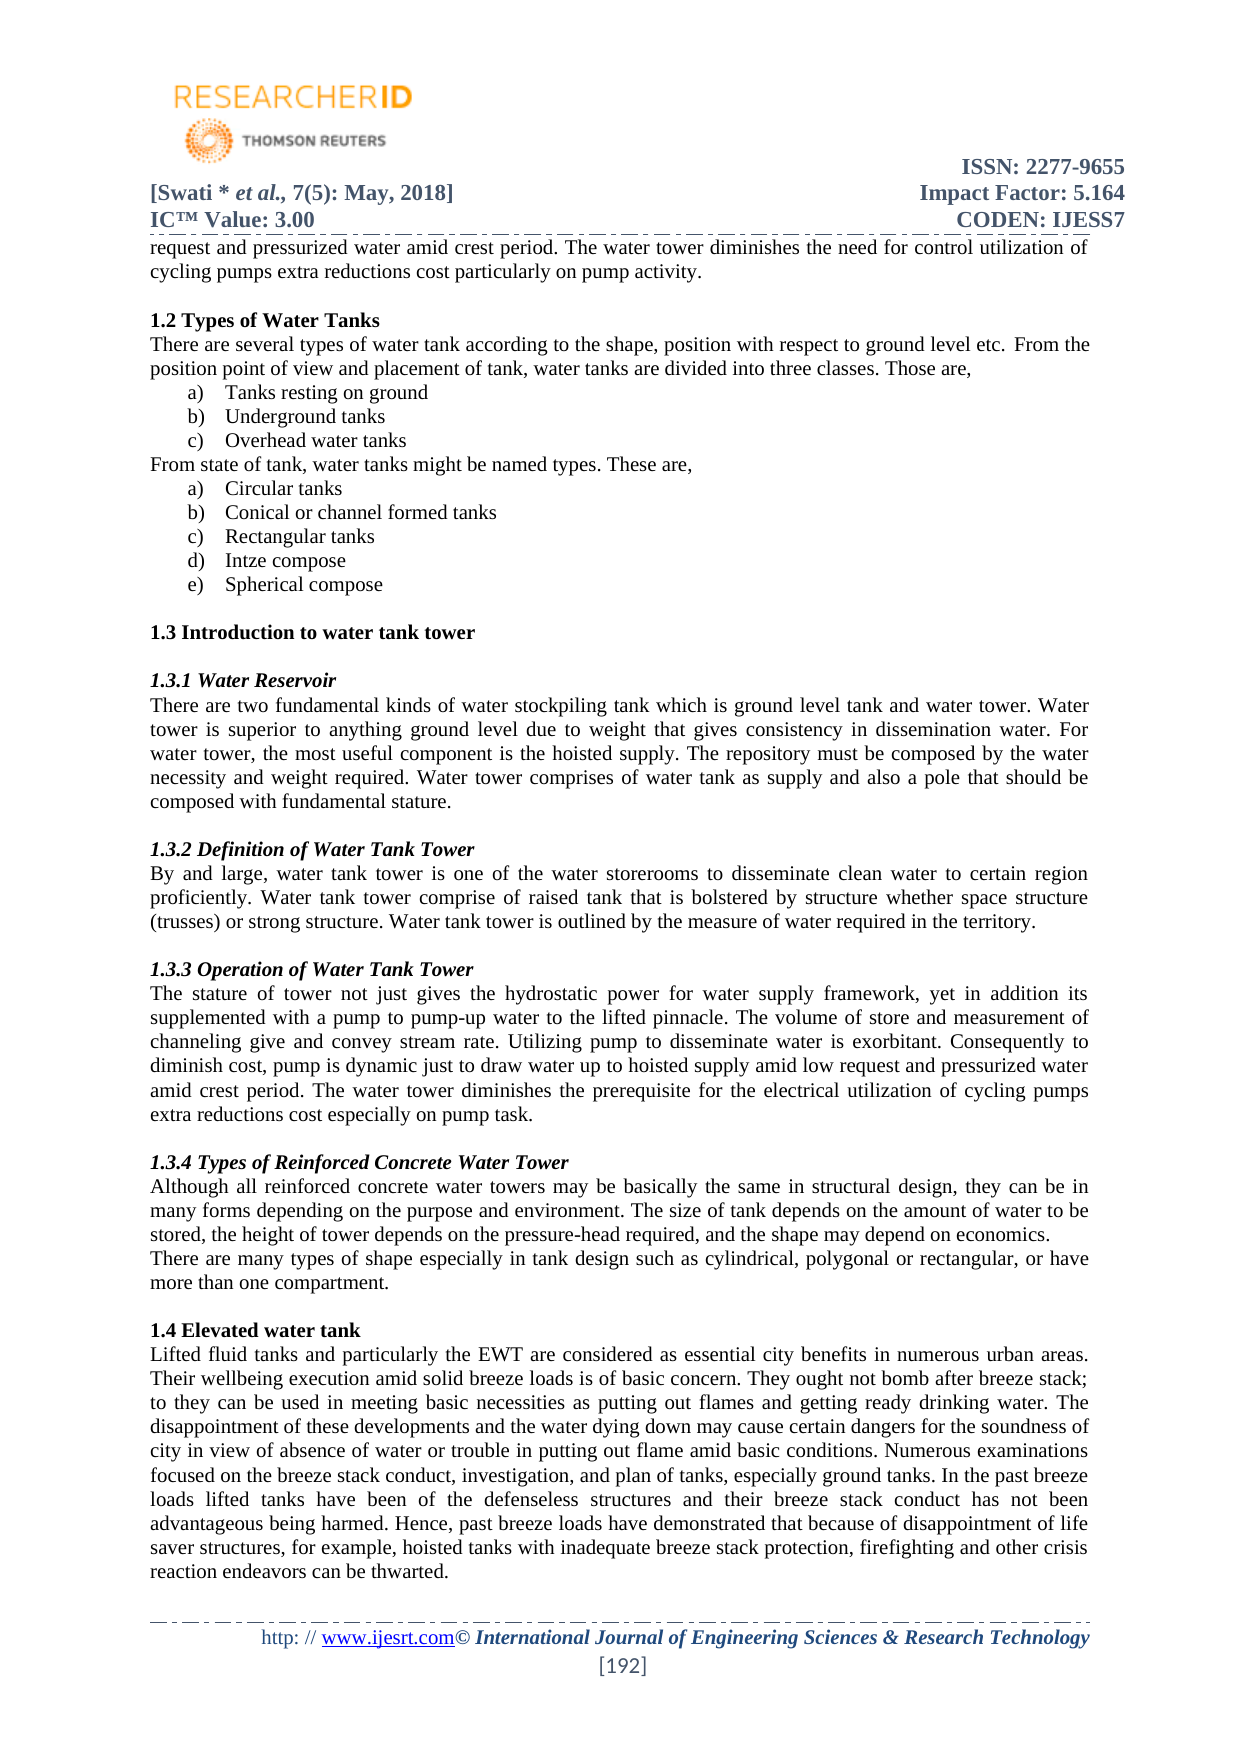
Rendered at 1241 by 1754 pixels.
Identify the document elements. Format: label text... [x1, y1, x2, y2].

text There are many types of shape especially in tank design such as cylindrical, polygonal or rectangular, or have more than one compartment. [150, 1246, 1090, 1294]
text 1.3.2 Definition of Water Tank Tower [150, 837, 1090, 861]
list Tanks resting on ground [187, 380, 1090, 404]
text There are several types of water tank according to the shape, position with respect to ground level etc. From the position point of view and placement of tank, water tanks are divided into three classes. Those are, [150, 332, 1090, 380]
text The stature of tower not just gives the hydrostatic power for water supply framework, yet in addition its supplemented with a pump to pump-up water to the lifted pinnacle. The volume of store and measurement of channeling give and convey stream rate. Utilizing pump to disseminate water is exorbitant. Consequently to diminish cost, pump is dynamic just to draw water up to hoisted supply amid low request and pressurized water amid crest period. The water tower diminishes the prerequisite for the electrical utilization of cycling pumps extra reductions cost especially on pump task. [150, 981, 1090, 1126]
text 1.3 Introduction to water tank tower [150, 620, 1090, 644]
list Overhead water tanks [187, 428, 1090, 452]
text 1.4 Elevated water tank [150, 1318, 1090, 1342]
text 1.3.1 Water Reservoir [150, 668, 1090, 692]
list Intze compose [187, 548, 1090, 572]
list Underground tanks [187, 404, 1090, 428]
text 1.3.4 Types of Reinforced Concrete Water Tower [150, 1150, 1090, 1174]
list Circular tanks [187, 476, 1090, 500]
text Although all reinforced concrete water towers may be basically the same in structural design, they can be in many forms depending on the purpose and environment. The size of tank depends on the amount of water to be stored, the height of tower depends on the pressure-head required, and the shape may depend on economics. [150, 1174, 1090, 1246]
picture [150, 75, 447, 175]
text 1.3.3 Operation of Water Tank Tower [150, 957, 1090, 981]
text Lifted fluid tanks and particularly the EWT are considered as essential city benefits in numerous urban areas. Their wellbeing execution amid solid breeze loads is of basic concern. They ought not bomb after breeze stack; to they can be used in meeting basic necessities as putting out flames and getting ready drinking water. The disappointment of these developments and the water dying down may cause certain dangers for the soundness of city in view of absence of water or trouble in putting out flame amid basic conditions. Numerous examinations focused on the breeze stack conduct, investigation, and plan of tanks, especially ground tanks. In the past breeze loads lifted tanks have been of the defenseless structures and their breeze stack conduct has not been advantageous being harmed. Hence, past breeze loads have demonstrated that because of disappointment of life saver structures, for example, hoisted tanks with inadequate breeze stack protection, firefighting and other crisis reaction endeavors can be thwarted. [150, 1342, 1090, 1583]
list Conical or channel formed tanks [187, 500, 1090, 524]
text From state of tank, water tanks might be named types. These are, [150, 452, 1090, 476]
text There are two fundamental kinds of water stockpiling tank which is ground level tank and water tower. Water tower is superior to anything ground level due to weight that gives consistency in dissemination water. For water tower, the most useful component is the hoisted supply. The repository must be composed by the water necessity and weight required. Water tower comprises of water tank as supply and also a pole that should be composed with fundamental stature. [150, 692, 1090, 813]
list Rectangular tanks [187, 524, 1090, 548]
text By and large, water tank tower is one of the water storerooms to disseminate clean water to certain region proficiently. Water tank tower comprise of raised tank that is bolstered by structure whether space structure (trusses) or strong structure. Water tank tower is outlined by the measure of water required in the territory. [150, 861, 1090, 933]
list Spherical compose [187, 572, 1090, 596]
text 1.2 Types of Water Tanks [150, 307, 1090, 332]
